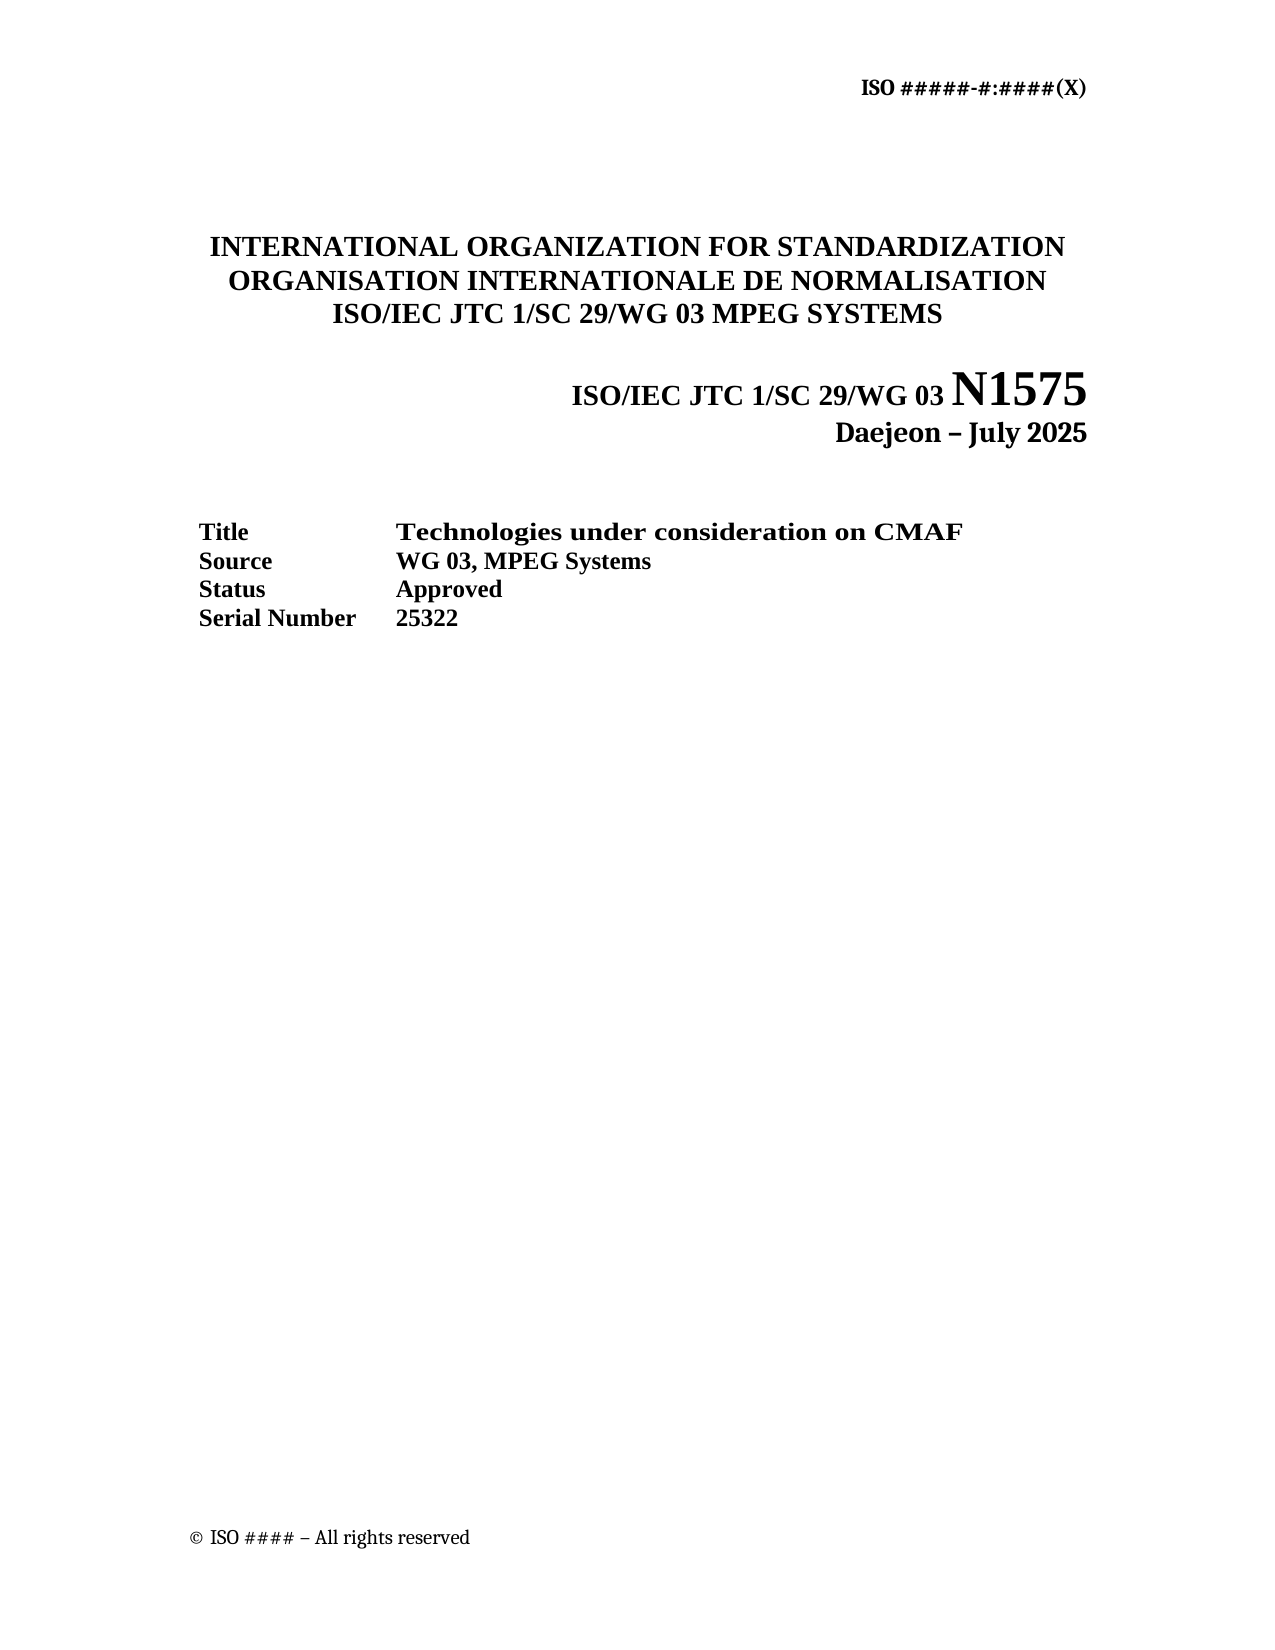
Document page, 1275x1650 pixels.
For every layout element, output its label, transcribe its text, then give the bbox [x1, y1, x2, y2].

table_cell WG 03, MPEG Systems [384, 546, 1247, 574]
text INTERNATIONAL ORGANIZATION FOR STANDARDIZATION [187, 229, 1087, 263]
table_cell Serial Number [188, 603, 384, 632]
table_cell 25322 [384, 603, 1247, 632]
text Daejeon – July 2025 [187, 416, 1087, 450]
text ISO/IEC JTC 1/SC 29/WG 03 MPEG SYSTEMS [187, 297, 1087, 330]
table_header Title [188, 517, 384, 546]
text ORGANISATION INTERNATIONALE DE NORMALISATION [187, 263, 1087, 297]
table_cell Source [188, 546, 384, 574]
table_header Technologies under consideration on CMAF [384, 517, 1247, 546]
text ISO/IEC JTC 1/SC 29/WG 03 N1575 [187, 359, 1087, 416]
table_cell Approved [384, 575, 1247, 603]
table_cell Status [188, 575, 384, 603]
